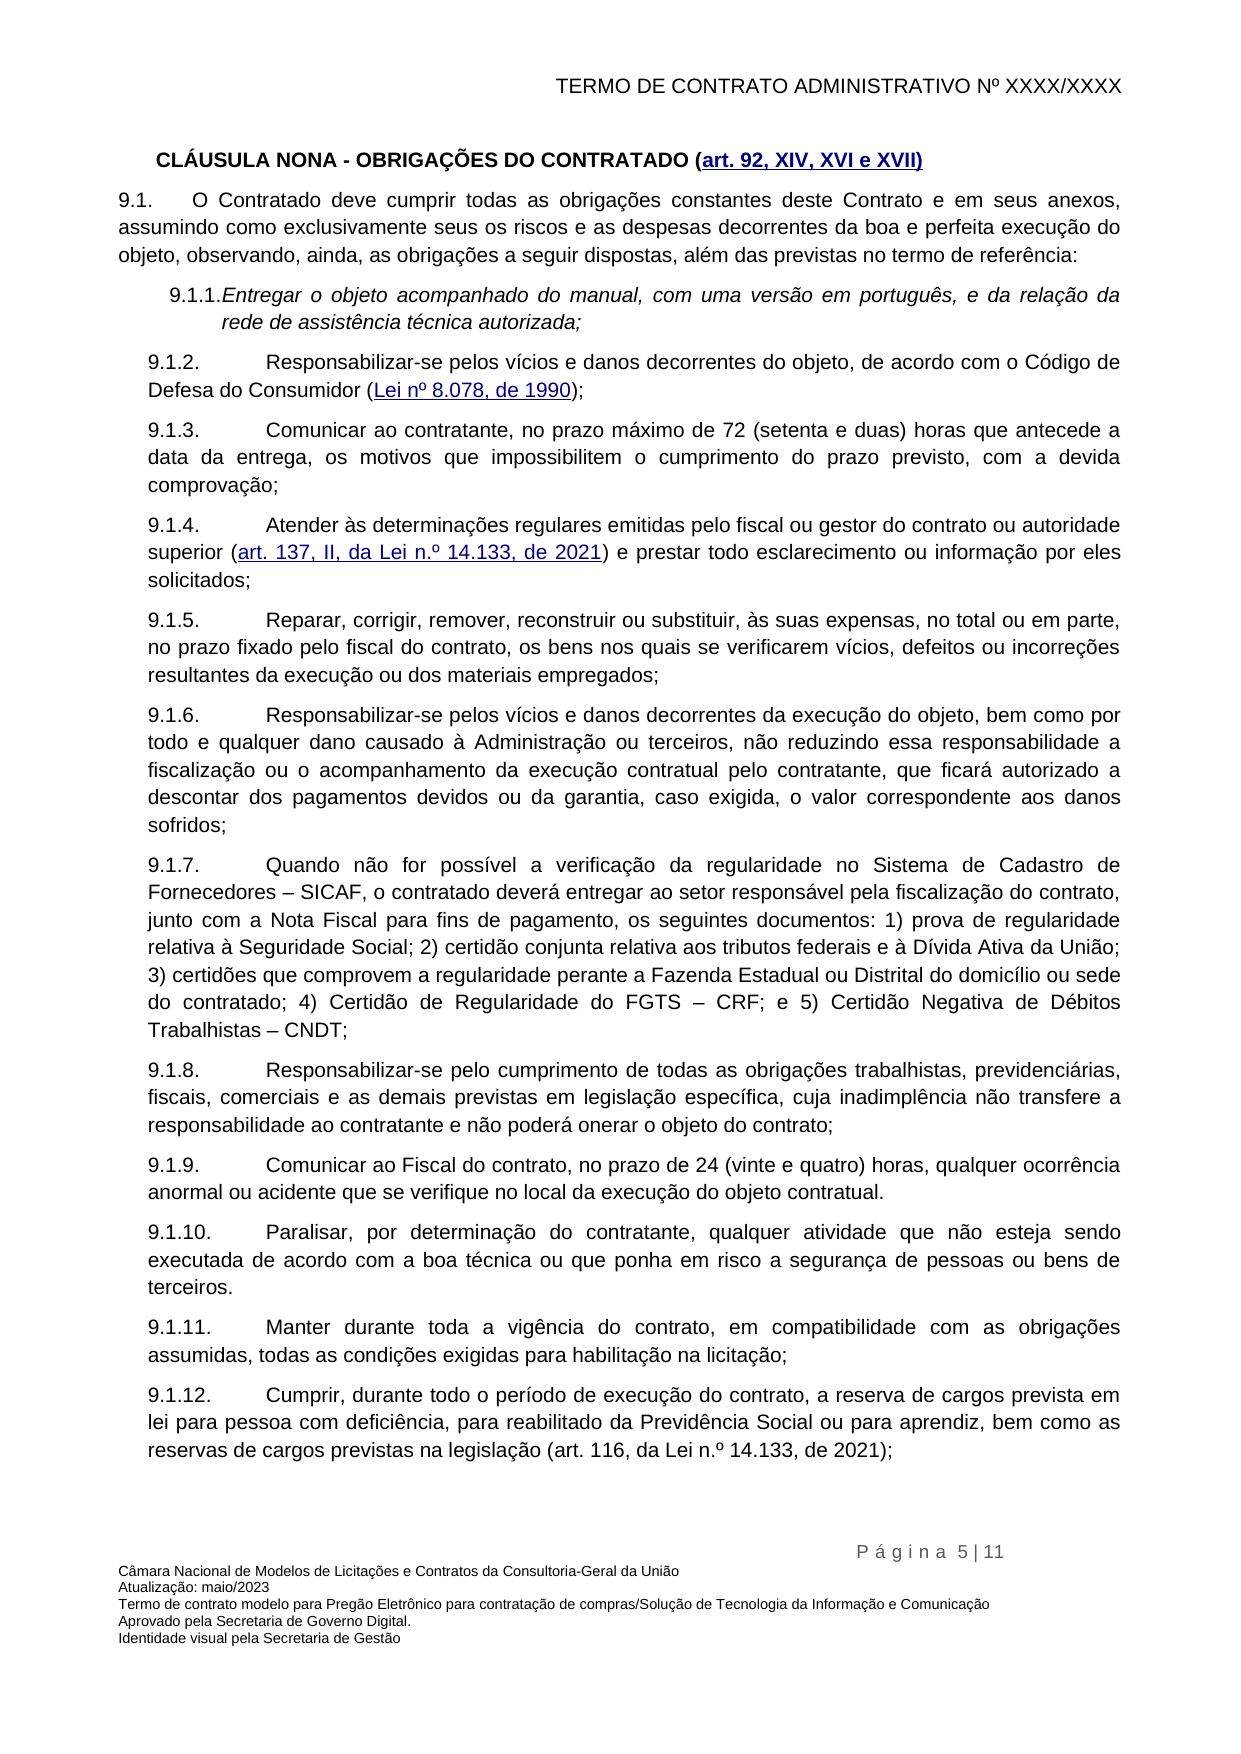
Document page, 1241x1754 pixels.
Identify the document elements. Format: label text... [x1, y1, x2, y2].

text Responsabilizar-se pelo cumprimento de todas as obrigações trabalhistas, previdenciárias, fiscais, comerciais e as demais previstas em legislação específica, cuja inadimplência não transfere a responsabilidade ao contratante e não poderá onerar o objeto do contrato; [148, 1058, 1122, 1137]
text Quando não for possível a verificação da regularidade no Sistema de Cadastro de Fornecedores – SICAF, o contratado deverá entregar ao setor responsável pela fiscalização do contrato, junto com a Nota Fiscal para fins de pagamento, os seguintes documentos: 1) prova de regularidade relativa à Seguridade Social; 2) certidão conjunta relativa aos tributos federais e à Dívida Ativa da União; 3) certidões que comprovem a regularidade perante a Fazenda Estadual ou Distrital do domicílio ou sede do contratado; 4) Certidão de Regularidade do FGTS – CRF; e 5) Certidão Negativa de Débitos Trabalhistas – CNDT; [148, 853, 1122, 1042]
text Paralisar, por determinação do contratante, qualquer atividade que não esteja sendo executada de acordo com a boa técnica ou que ponha em risco a segurança de pessoas ou bens de terceiros. [148, 1220, 1122, 1299]
text Responsabilizar-se pelos vícios e danos decorrentes do objeto, de acordo com o Código de Defesa do Consumidor (Lei nº 8.078, de 1990); [148, 350, 1122, 402]
text CLÁUSULA NONA - OBRIGAÇÕES DO CONTRATADO (art. 92, XIV, XVI e XVII) [118, 148, 1122, 172]
text Manter durante toda a vigência do contrato, em compatibilidade com as obrigações assumidas, todas as condições exigidas para habilitação na licitação; [148, 1315, 1122, 1367]
text Atender às determinações regulares emitidas pelo fiscal ou gestor do contrato ou autoridade superior (art. 137, II, da Lei n.º 14.133, de 2021) e prestar todo esclarecimento ou informação por eles solicitados; [148, 513, 1122, 592]
text Reparar, corrigir, remover, reconstruir ou substituir, às suas expensas, no total ou em parte, no prazo fixado pelo fiscal do contrato, os bens nos quais se verificarem vícios, defeitos ou incorreções resultantes da execução ou dos materiais empregados; [148, 608, 1122, 687]
text Cumprir, durante todo o período de execução do contrato, a reserva de cargos prevista em lei para pessoa com deficiência, para reabilitado da Previdência Social ou para aprendiz, bem como as reservas de cargos previstas na legislação (art. 116, da Lei n.º 14.133, de 2021); [148, 1383, 1122, 1462]
text O Contratado deve cumprir todas as obrigações constantes deste Contrato e em seus anexos, assumindo como exclusivamente seus os riscos e as despesas decorrentes da boa e perfeita execução do objeto, observando, ainda, as obrigações a seguir dispostas, além das previstas no termo de referência: [118, 188, 1122, 267]
text Comunicar ao contratante, no prazo máximo de 72 (setenta e duas) horas que antecede a data da entrega, os motivos que impossibilitem o cumprimento do prazo previsto, com a devida comprovação; [148, 418, 1122, 497]
text Responsabilizar-se pelos vícios e danos decorrentes da execução do objeto, bem como por todo e qualquer dano causado à Administração ou terceiros, não reduzindo essa responsabilidade a fiscalização ou o acompanhamento da execução contratual pelo contratante, que ficará autorizado a descontar dos pagamentos devidos ou da garantia, caso exigida, o valor correspondente aos danos sofridos; [148, 703, 1122, 837]
text Comunicar ao Fiscal do contrato, no prazo de 24 (vinte e quatro) horas, qualquer ocorrência anormal ou acidente que se verifique no local da execução do objeto contratual. [148, 1153, 1122, 1204]
text Entregar o objeto acompanhado do manual, com uma versão em português, e da relação da rede de assistência técnica autorizada; [169, 283, 1122, 334]
